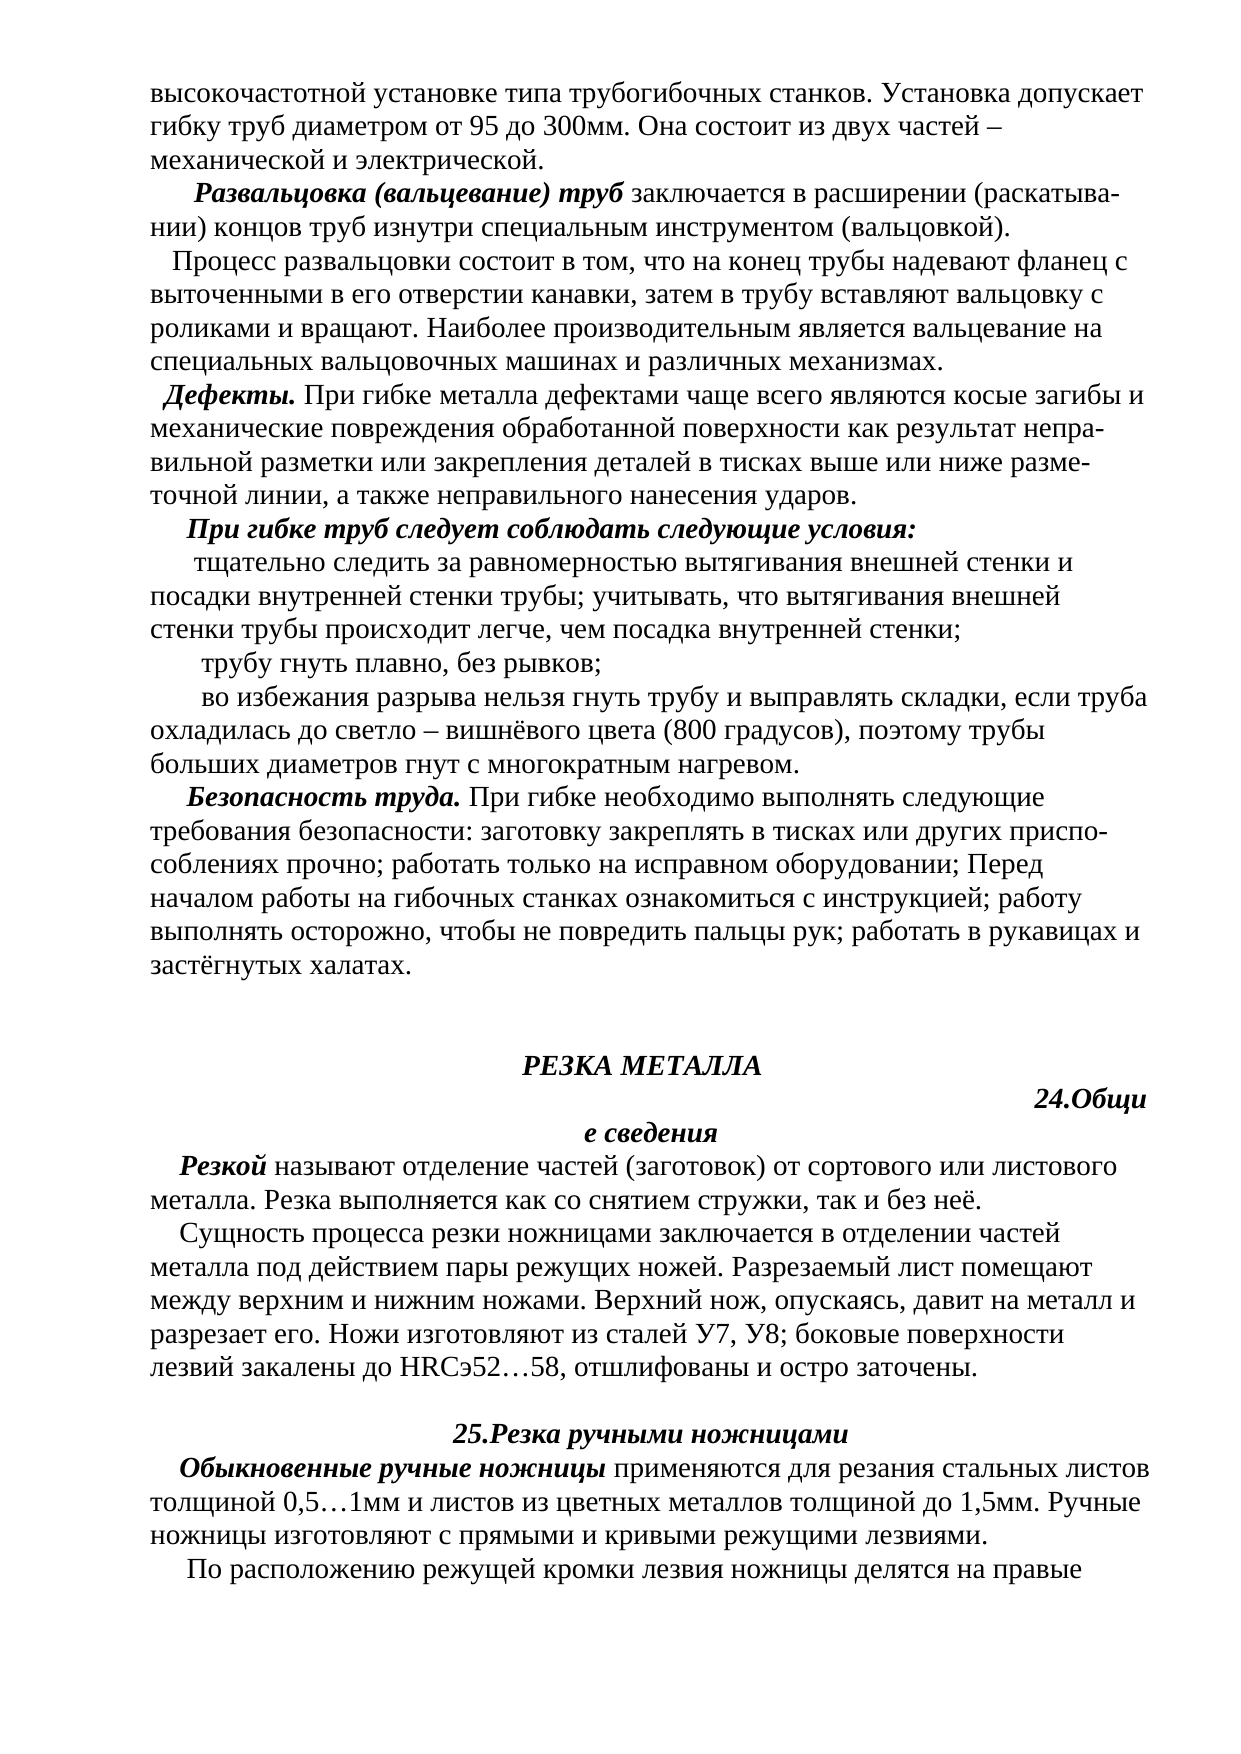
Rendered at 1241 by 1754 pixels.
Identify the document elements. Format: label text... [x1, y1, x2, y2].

text тщательно следить за равномерностью вытягивания внешней стенки и посадки внутренней стенки трубы; учитывать, что вытягивания внешней стенки трубы происходит легче, чем посадка внутренней стенки; [150, 544, 1152, 645]
text Обыкновенные ручные ножницы применяются для резания стальных листов толщиной 0,5…1мм и листов из цветных металлов толщиной до 1,5мм. Ручные ножницы изготовляют с прямыми и кривыми режущими лезвиями. [150, 1450, 1152, 1551]
text трубу гнуть плавно, без рывков; [150, 645, 1152, 679]
text По расположению режущей кромки лезвия ножницы делятся на правые [150, 1551, 1152, 1584]
text РЕЗКА МЕТАЛЛА [150, 1048, 1152, 1081]
text Сущность процесса резки ножницами заключается в отделении частей металла под действием пары режущих ножей. Разрезаемый лист помещают между верхним и нижним ножами. Верхний нож, опускаясь, давит на металл и разрезает его. Ножи изготовляют из сталей У7, У8; боковые поверхности лезвий закалены до HRCэ52…58, отшлифованы и остро заточены. [150, 1215, 1152, 1383]
text во избежания разрыва нельзя гнуть трубу и выправлять складки, если труба охладилась до светло – вишнёвого цвета (800 градусов), поэтому трубы больших диаметров гнут с многократным нагревом. [150, 679, 1152, 779]
text Безопасность труда. При гибке необходимо выполнять следующие требования безопасности: заготовку закреплять в тисках или других приспо-соблениях прочно; работать только на исправном оборудовании; Перед началом работы на гибочных станках ознакомиться с инструкцией; работу выполнять осторожно, чтобы не повредить пальцы рук; работать в рукавицах и застёгнутых халатах. [150, 779, 1152, 981]
text Процесс развальцовки состоит в том, что на конец трубы надевают фланец с выточенными в его отверстии канавки, затем в трубу вставляют вальцовку с роликами и вращают. Наиболее производительным является вальцевание на специальных вальцовочных машинах и различных механизмах. [150, 243, 1152, 377]
text Дефекты. При гибке металла дефектами чаще всего являются косые загибы и механические повреждения обработанной поверхности как результат непра-вильной разметки или закрепления деталей в тисках выше или ниже разме-точной линии, а также неправильного нанесения ударов. [150, 377, 1152, 511]
subtitle При гибке труб следует соблюдать следующие условия: [150, 511, 1152, 544]
text 25.Резка ручными ножницами [150, 1417, 1152, 1450]
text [150, 75, 1152, 176]
text 24.Общие сведения [150, 1081, 1152, 1148]
text Резкой называют отделение частей (заготовок) от сортового или листового металла. Резка выполняется как со снятием стружки, так и без неё. [150, 1148, 1152, 1215]
text Развальцовка (вальцевание) труб заключается в расширении (раскатыва-нии) концов труб изнутри специальным инструментом (вальцовкой). [150, 176, 1152, 243]
